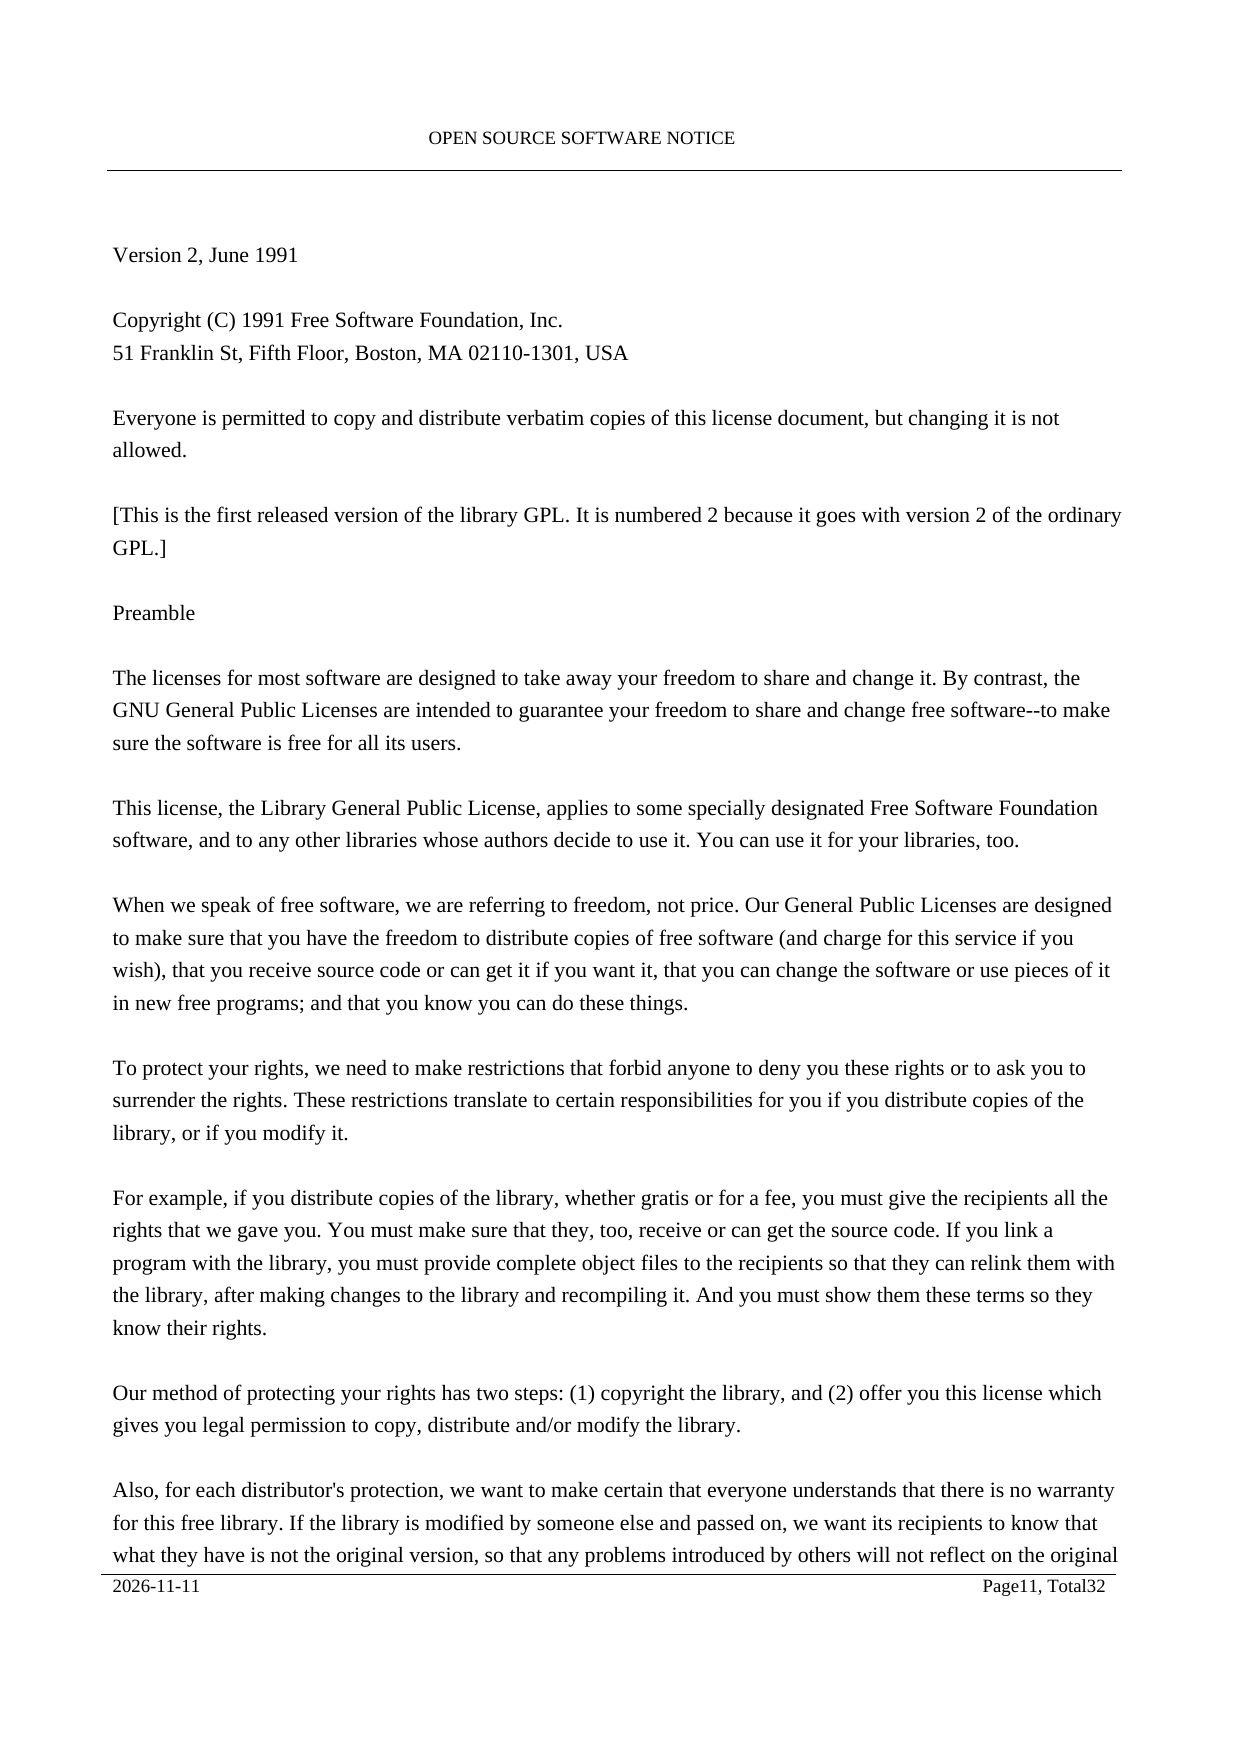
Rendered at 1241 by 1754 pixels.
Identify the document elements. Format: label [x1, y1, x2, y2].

text [112, 206, 1128, 1571]
